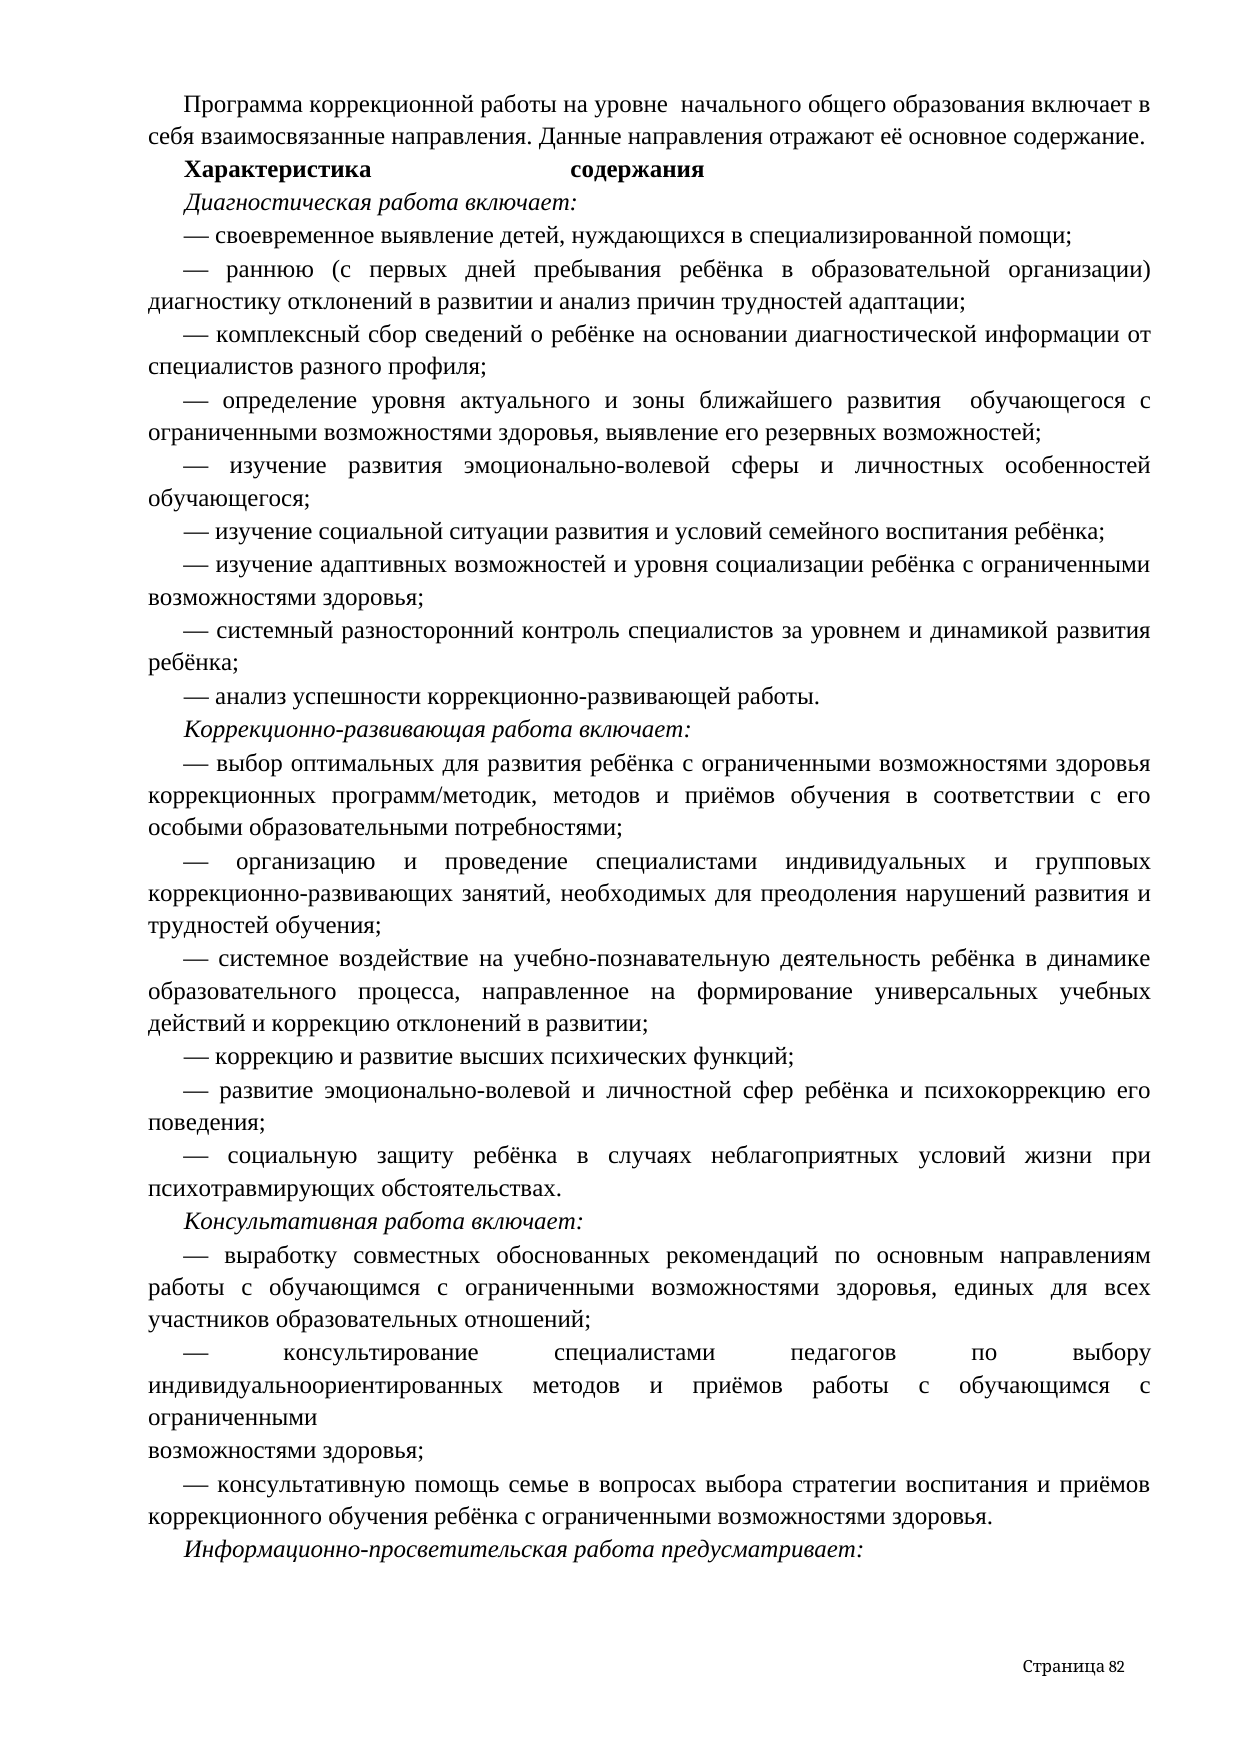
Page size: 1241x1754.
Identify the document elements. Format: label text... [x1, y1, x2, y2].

text — системное воздействие на учебно-познавательную деятельность ребёнка в динамике образовательного процесса, направленное на формирование универсальных учебных действий и коррекцию отклонений в развитии; [148, 943, 1152, 1037]
text — выработку совместных обоснованных рекомендаций по основным направлениям работы с обучающимся с ограниченными возможностями здоровья, единых для всех участников образовательных отношений; [148, 1240, 1152, 1333]
text — изучение адаптивных возможностей и уровня социализации ребёнка с ограниченными возможностями здоровья; [148, 549, 1152, 611]
text — консультативную помощь семье в вопросах выбора стратегии воспитания и приёмов коррекционного обучения ребёнка с ограниченными возможностями здоровья. [148, 1469, 1152, 1530]
text — раннюю (с первых дней пребывания ребёнка в образовательной организации) диагностику отклонений в развитии и анализ причин трудностей адаптации; [148, 254, 1152, 314]
text Характеристика содержания Диагностическая работа включает: [184, 154, 704, 215]
text — развитие эмоционально-волевой и личностной сфер ребёнка и психокоррекцию его поведения; [148, 1075, 1152, 1136]
text Коррекционно-развивающая работа включает: [184, 714, 1123, 743]
text Консультативная работа включает: [184, 1206, 1123, 1235]
text — социальную защиту ребёнка в случаях неблагоприятных условий жизни при психотравмирующих обстоятельствах. [148, 1140, 1152, 1201]
text — коррекцию и развитие высших психических функций; [184, 1041, 1152, 1070]
text — выбор оптимальных для развития ребёнка с ограниченными возможностями здоровья коррекционных программ/методик, методов и приёмов обучения в соответствии с его особыми образовательными потребностями; [148, 748, 1152, 841]
text — своевременное выявление детей, нуждающихся в специализированной помощи; [184, 220, 1152, 249]
text — определение уровня актуального и зоны ближайшего развития обучающегося с ограниченными возможностями здоровья, выявление его резервных возможностей; [148, 385, 1152, 446]
text Программа коррекционной работы на уровне начального общего образования включает в себя взаимосвязанные направления. Данные направления отражают её основное содержание. [148, 89, 1152, 150]
text — анализ успешности коррекционно-развивающей работы. [184, 681, 1152, 709]
text Информационно-просветительская работа предусматривает: [184, 1534, 1123, 1563]
text — организацию и проведение специалистами индивидуальных и групповых коррекционно-развивающих занятий, необходимых для преодоления нарушений развития и трудностей обучения; [148, 846, 1152, 939]
text — системный разносторонний контроль специалистов за уровнем и динамикой развития ребёнка; [148, 615, 1152, 676]
text — комплексный сбор сведений о ребёнке на основании диагностической информации от специалистов разного профиля; [148, 319, 1152, 380]
text — изучение социальной ситуации развития и условий семейного воспитания ребёнка; [184, 516, 1152, 545]
text — консультирование специалистами педагогов по выбору индивидуальноориентированных методов и приёмов работы с обучающимся с ограниченными [148, 1337, 1152, 1431]
text — изучение развития эмоционально-волевой сферы и личностных особенностей обучающегося; [148, 451, 1152, 511]
text возможностями здоровья; [148, 1435, 1152, 1464]
